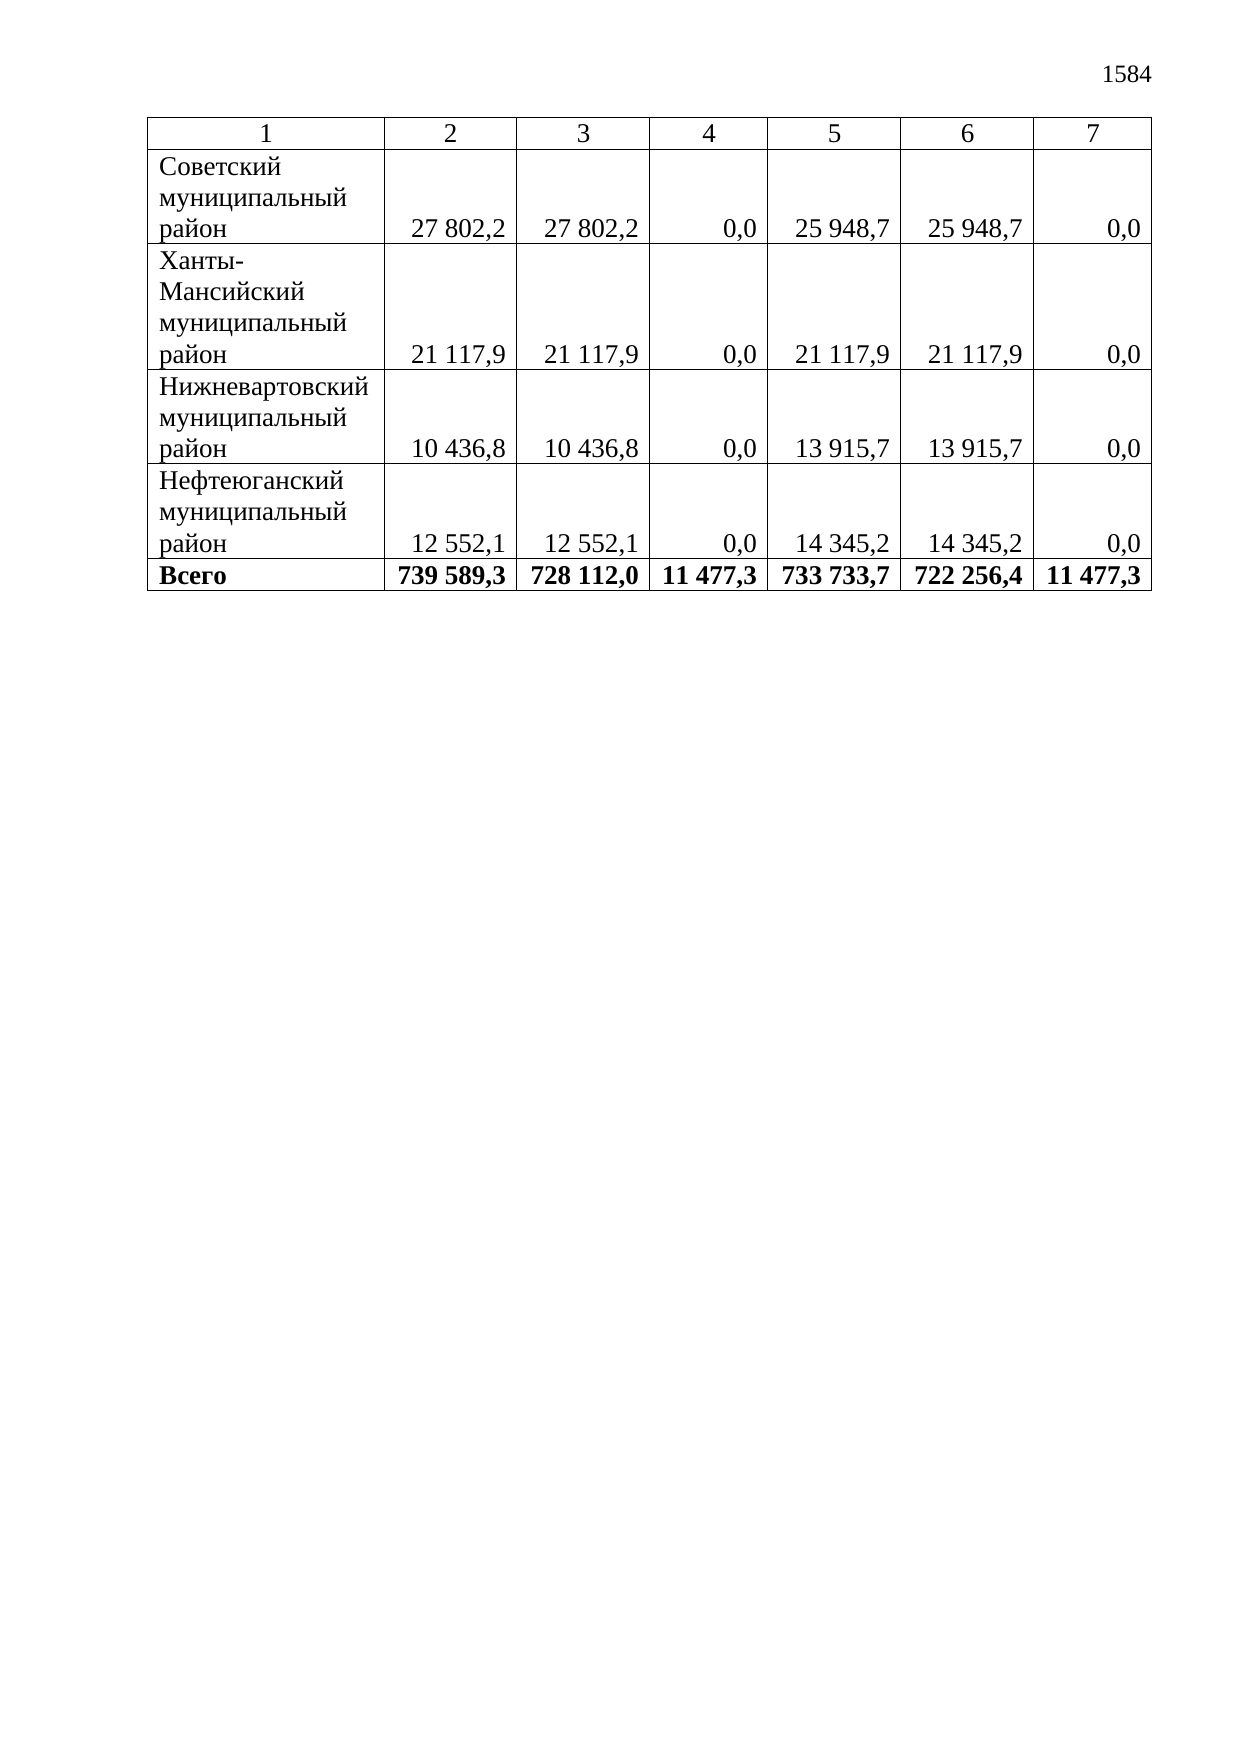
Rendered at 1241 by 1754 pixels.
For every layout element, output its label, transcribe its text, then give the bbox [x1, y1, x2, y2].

table_cell 11 477,3 [650, 559, 767, 590]
table_header 2 [385, 118, 516, 149]
table_cell 25 948,7 [768, 150, 900, 243]
table_cell Советский муниципальный район [148, 150, 384, 243]
table_cell 14 345,2 [768, 464, 900, 558]
table_header 5 [768, 118, 900, 149]
table_cell 25 948,7 [901, 150, 1033, 243]
table_cell 12 552,1 [517, 464, 649, 558]
table_cell 13 915,7 [901, 370, 1033, 463]
table_cell 722 256,4 [901, 559, 1033, 590]
table_cell 0,0 [1034, 464, 1151, 558]
table_cell 12 552,1 [385, 464, 516, 558]
table_cell 10 436,8 [385, 370, 516, 463]
table_cell 14 345,2 [901, 464, 1033, 558]
table_header 7 [1034, 118, 1151, 149]
table_cell 0,0 [1034, 370, 1151, 463]
table_cell 11 477,3 [1034, 559, 1151, 590]
table_cell Ханты-Мансийский муниципальный район [148, 244, 384, 369]
table_cell 21 117,9 [385, 244, 516, 369]
table_cell 733 733,7 [768, 559, 900, 590]
table_cell 728 112,0 [517, 559, 649, 590]
table_cell 0,0 [650, 464, 767, 558]
table_cell Нижневартовский муниципальный район [148, 370, 384, 463]
table_cell Нефтеюганский муниципальный район [148, 464, 384, 558]
table_cell 13 915,7 [768, 370, 900, 463]
table_cell 0,0 [650, 244, 767, 369]
table_cell 739 589,3 [385, 559, 516, 590]
table_cell 0,0 [650, 150, 767, 243]
table_cell 27 802,2 [517, 150, 649, 243]
table_cell 10 436,8 [517, 370, 649, 463]
table_cell 21 117,9 [517, 244, 649, 369]
table_cell 0,0 [650, 370, 767, 463]
table_cell 21 117,9 [768, 244, 900, 369]
table_header 6 [901, 118, 1033, 149]
table_header 3 [517, 118, 649, 149]
table_cell Всего [148, 559, 384, 590]
table_cell 21 117,9 [901, 244, 1033, 369]
table_cell 0,0 [1034, 150, 1151, 243]
table_header 4 [650, 118, 767, 149]
table_cell 0,0 [1034, 244, 1151, 369]
table_header 1 [148, 118, 384, 149]
table_cell 27 802,2 [385, 150, 516, 243]
